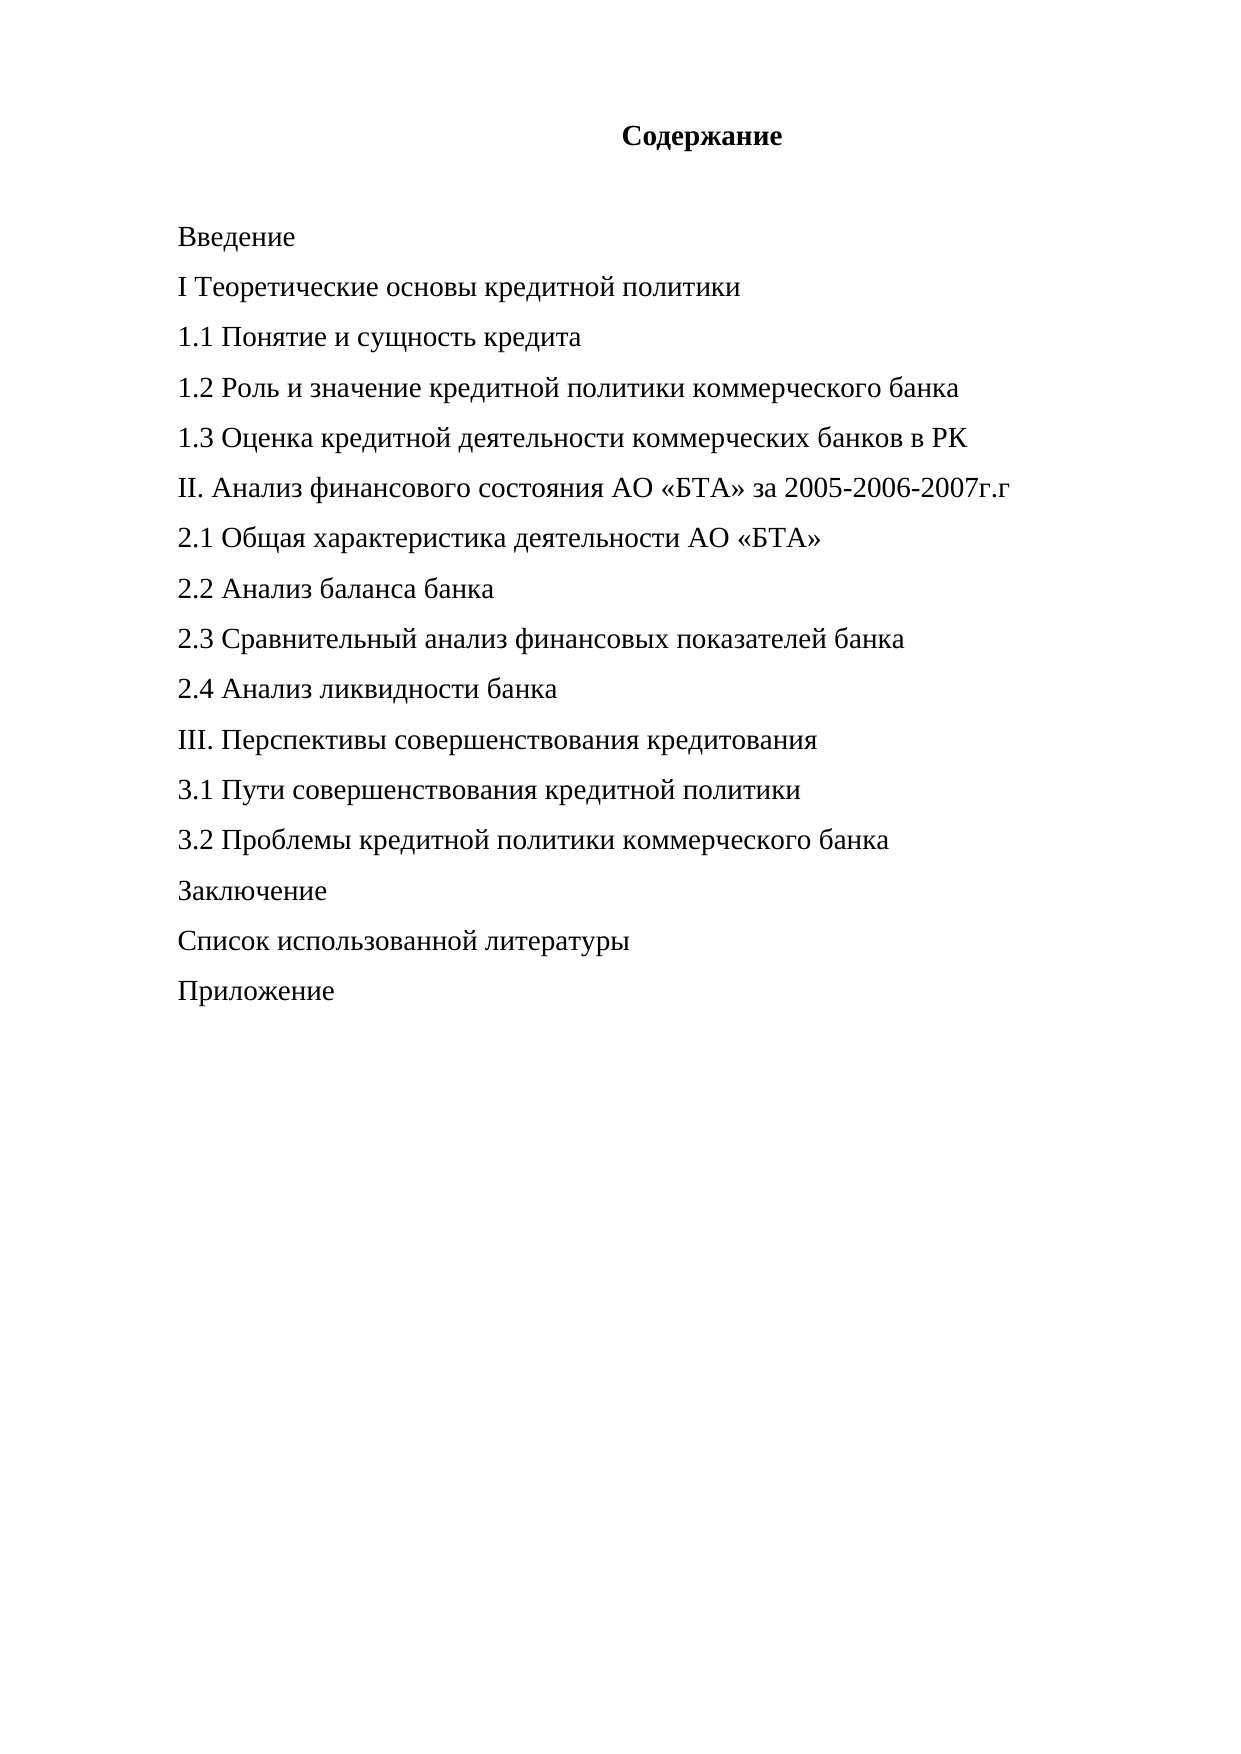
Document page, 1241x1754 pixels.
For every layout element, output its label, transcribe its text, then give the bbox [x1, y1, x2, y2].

text 3.1 Пути совершенствования кредитной политики [177, 772, 1152, 806]
text 2.1 Общая характеристика деятельности АО «БТА» [177, 521, 1152, 554]
text 1.3 Оценка кредитной деятельности коммерческих банков в РК [177, 420, 1152, 453]
text 2.3 Сравнительный анализ финансовых показателей банка [177, 621, 1152, 655]
text Заключение [177, 873, 1152, 906]
text Приложение [177, 973, 1152, 1007]
text 2.2 Анализ баланса банка [177, 571, 1152, 604]
text 1.1 Понятие и сущность кредита [177, 319, 1152, 353]
text Содержание [177, 118, 1152, 152]
text III. Перспективы совершенствования кредитования [177, 722, 1152, 755]
text II. Анализ финансового состояния АО «БТА» за 2005-2006-2007г.г [177, 470, 1152, 504]
text Список использованной литературы [177, 923, 1152, 957]
text 2.4 Анализ ликвидности банка [177, 672, 1152, 705]
text Введение [177, 219, 1152, 252]
text 3.2 Проблемы кредитной политики коммерческого банка [177, 822, 1152, 856]
text 1.2 Роль и значение кредитной политики коммерческого банка [177, 370, 1152, 403]
text I Теоретические основы кредитной политики [177, 269, 1152, 303]
